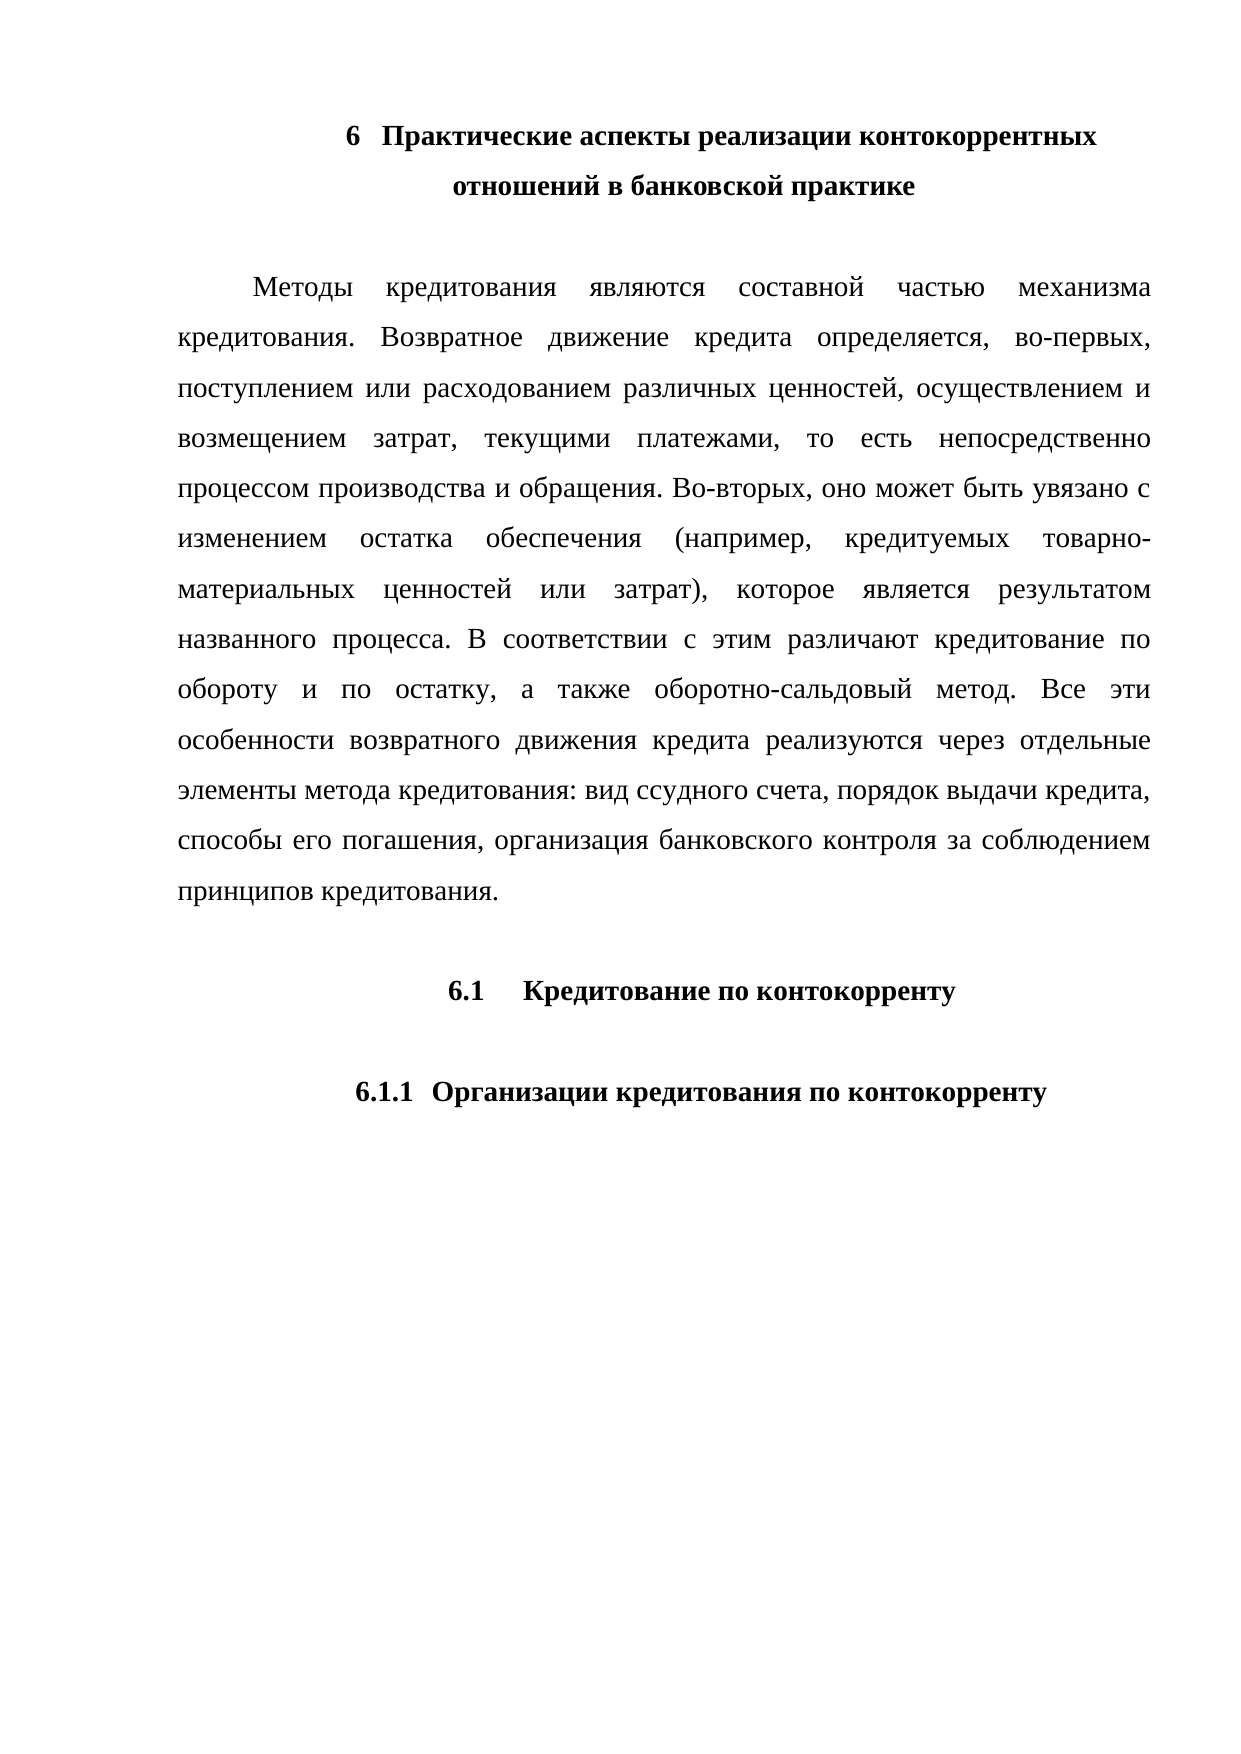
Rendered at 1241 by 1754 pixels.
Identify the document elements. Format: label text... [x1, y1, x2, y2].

subtitle Организации кредитования по контокорренту [177, 1074, 1152, 1108]
subtitle Кредитование по контокорренту [177, 973, 1152, 1007]
subtitle Практические аспекты реализации контокоррентных отношений в банковской практике [216, 118, 1152, 202]
text Методы кредитования являются составной частью механизма кредитования. Возвратное движение кредита определяется, во-первых, поступлением или расходованием различных ценностей, осуществлением и возмещением затрат, текущими платежами, то есть непосредственно процессом производства и обращения. Во-вторых, оно может быть увязано с изменением остатка обеспечения (например, кредитуемых товарно-материальных ценностей или затрат), которое является результатом названного процесса. В соответствии с этим различают кредитование по обороту и по остатку, а также оборотно-сальдовый метод. Все эти особенности возвратного движения кредита реализуются через отдельные элементы метода кредитования: вид ссудного счета, порядок выдачи кредита, способы его погашения, организация банковского контроля за соблюдением принципов кредитования. [177, 269, 1152, 906]
